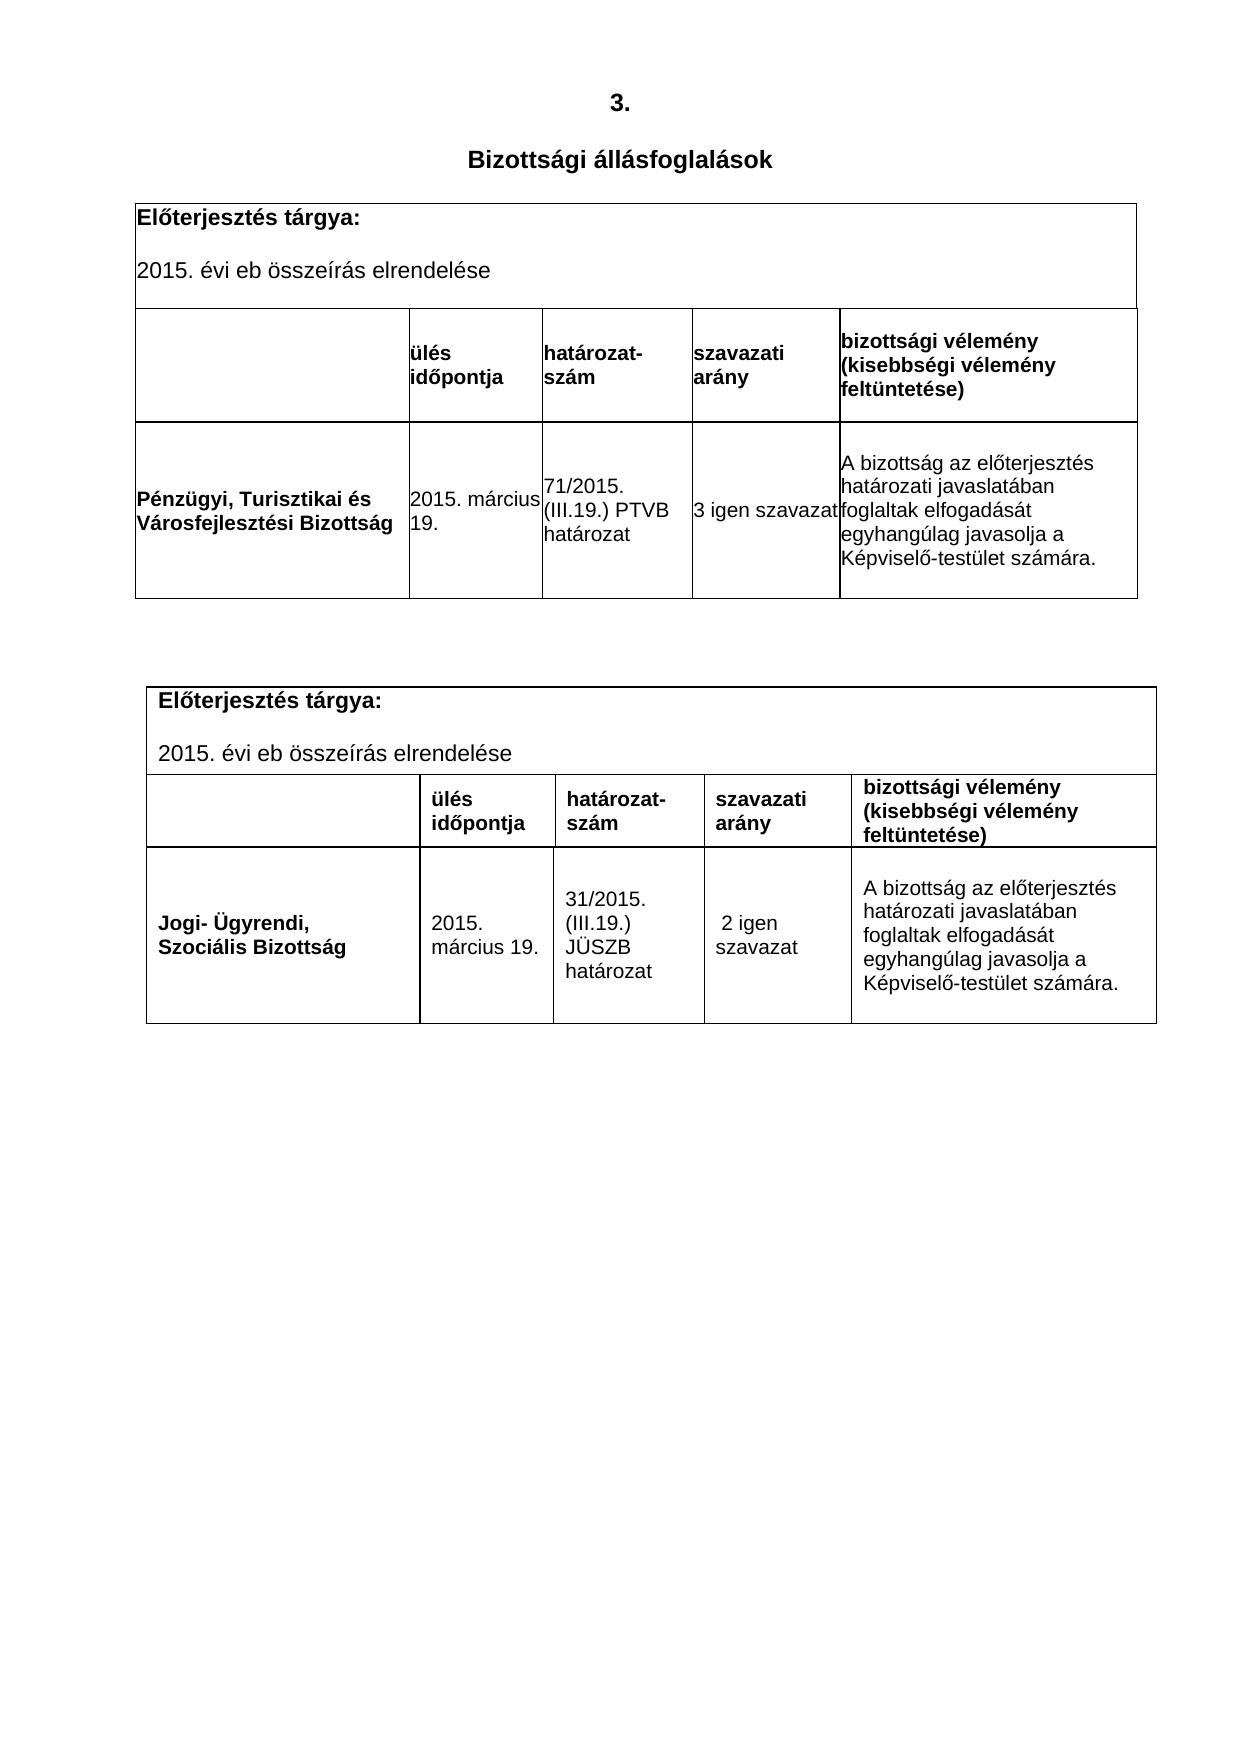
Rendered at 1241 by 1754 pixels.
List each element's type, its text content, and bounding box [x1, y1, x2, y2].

table_cell ülés időpontja [410, 309, 542, 421]
table_cell A bizottság az előterjesztés határozati javaslatában foglaltak elfogadását egyhangúlag javasolja a Képviselő-testület számára. [841, 423, 1137, 598]
table_header Előterjesztés tárgya: 2015. évi eb összeírás elrendelése [136, 204, 1136, 308]
table_cell 2 igen szavazat [705, 848, 851, 1023]
table_header Előterjesztés tárgya: 2015. évi eb összeírás elrendelése [147, 688, 1156, 773]
table_cell 2015. március 19. [421, 848, 553, 1023]
table_cell [147, 775, 419, 846]
text 3. [148, 88, 1093, 117]
table_cell bizottsági vélemény (kisebbségi vélemény feltüntetése) [852, 775, 1156, 846]
table_cell Pénzügyi, Turisztikai és Városfejlesztési Bizottság [136, 423, 409, 598]
table_cell bizottsági vélemény (kisebbségi vélemény feltüntetése) [841, 309, 1137, 421]
table_cell 3 igen szavazat [693, 423, 839, 598]
table_cell határozat-szám [543, 309, 692, 421]
table_cell 31/2015. (III.19.) JÜSZB határozat [554, 848, 704, 1023]
table_cell szavazati arány [693, 309, 839, 421]
table_cell 2015. március 19. [410, 423, 542, 598]
text Bizottsági állásfoglalások [148, 145, 1093, 174]
table_cell határozat-szám [556, 775, 704, 846]
table_cell szavazati arány [705, 775, 851, 846]
table_cell [136, 309, 409, 421]
table_cell A bizottság az előterjesztés határozati javaslatában foglaltak elfogadását egyhangúlag javasolja a Képviselő-testület számára. [852, 848, 1156, 1023]
table_cell Jogi- Ügyrendi, Szociális Bizottság [147, 848, 419, 1023]
table_cell ülés időpontja [421, 775, 555, 846]
table_cell 71/2015. (III.19.) PTVB határozat [543, 423, 692, 598]
